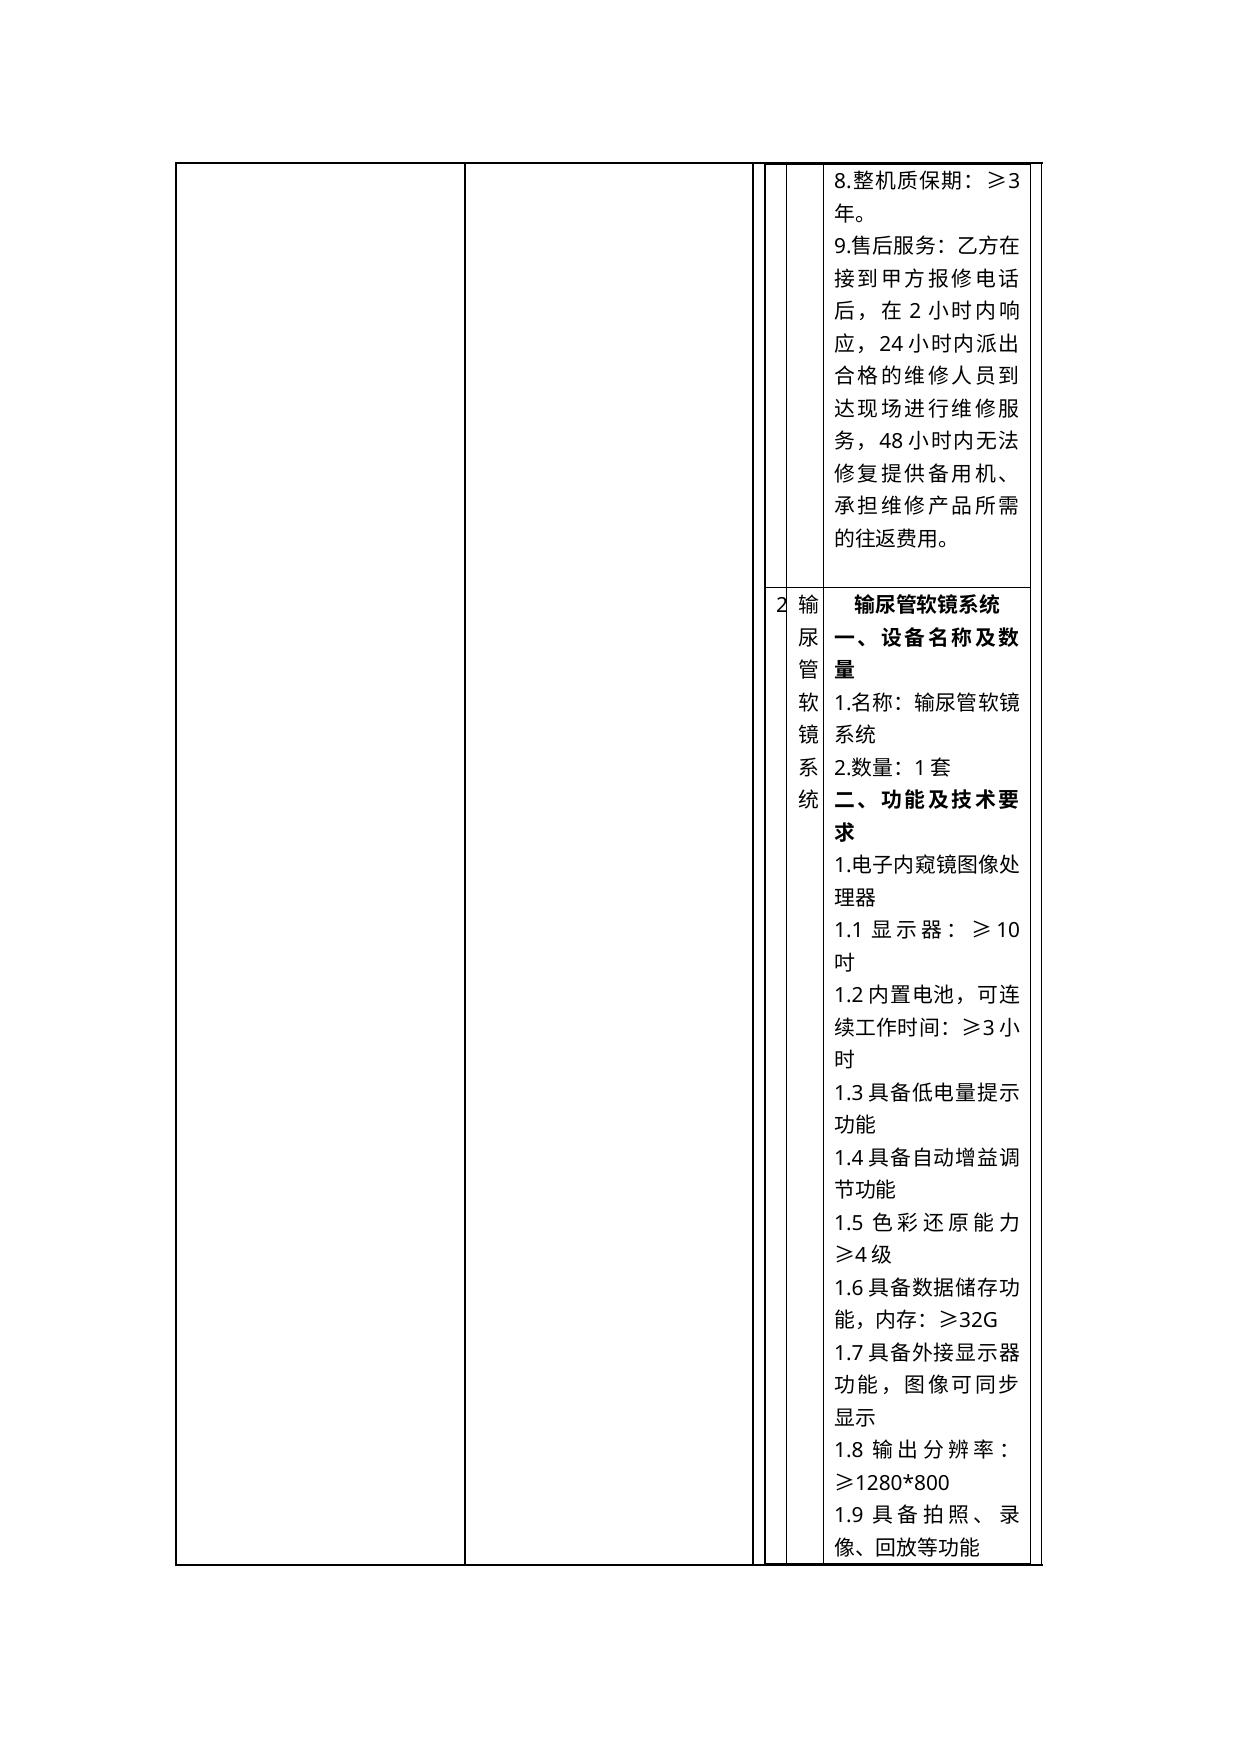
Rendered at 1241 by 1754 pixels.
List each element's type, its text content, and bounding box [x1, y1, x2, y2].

table_cell [754, 164, 764, 1564]
table_cell [1031, 164, 1041, 1564]
table_cell [787, 588, 823, 1563]
table_cell [766, 165, 786, 587]
table_cell [766, 588, 786, 1563]
table_cell [787, 165, 823, 587]
table_cell [824, 588, 1030, 1563]
table_cell [466, 164, 752, 1564]
table_cell 1 [177, 164, 464, 1564]
table_cell [824, 165, 1030, 587]
